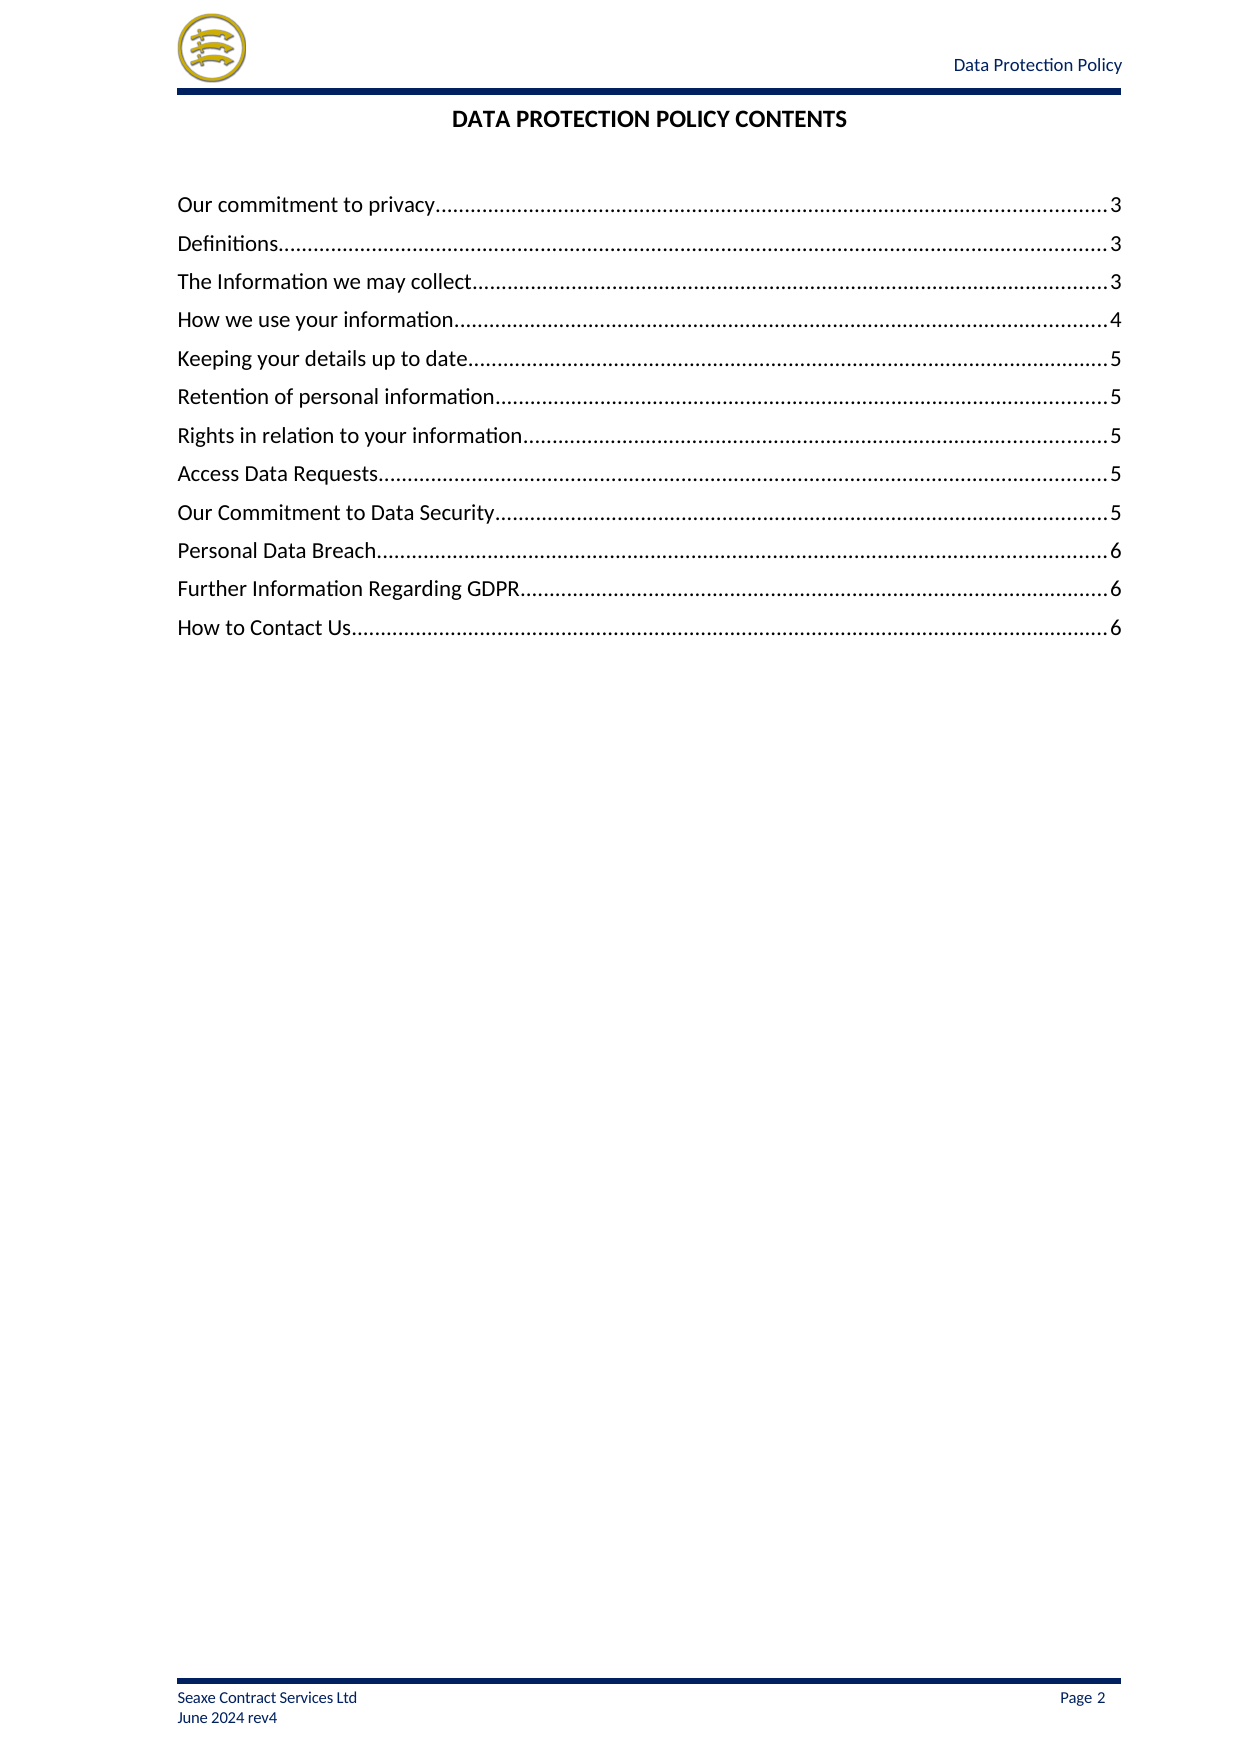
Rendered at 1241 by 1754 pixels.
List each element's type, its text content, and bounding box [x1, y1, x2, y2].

text Retention of personal information 5 [177, 382, 1122, 410]
text Rights in relation to your information 5 [177, 421, 1122, 449]
text Definitions 3 [177, 229, 1122, 257]
text Our Commitment to Data Security 5 [177, 498, 1122, 526]
text How we use your information 4 [177, 306, 1122, 333]
text The Information we may collect 3 [177, 267, 1122, 295]
text Keeping your details up to date 5 [177, 344, 1122, 372]
text Access Data Requests 5 [177, 459, 1122, 487]
text Our commitment to privacy 3 [177, 190, 1122, 218]
text How to Contact Us 6 [177, 613, 1122, 641]
text Further Information Regarding GDPR 6 [177, 574, 1122, 603]
picture [177, 13, 247, 83]
text Personal Data Breach 6 [177, 536, 1122, 564]
text DATA PROTECTION POLICY CONTENTS [177, 103, 1122, 133]
